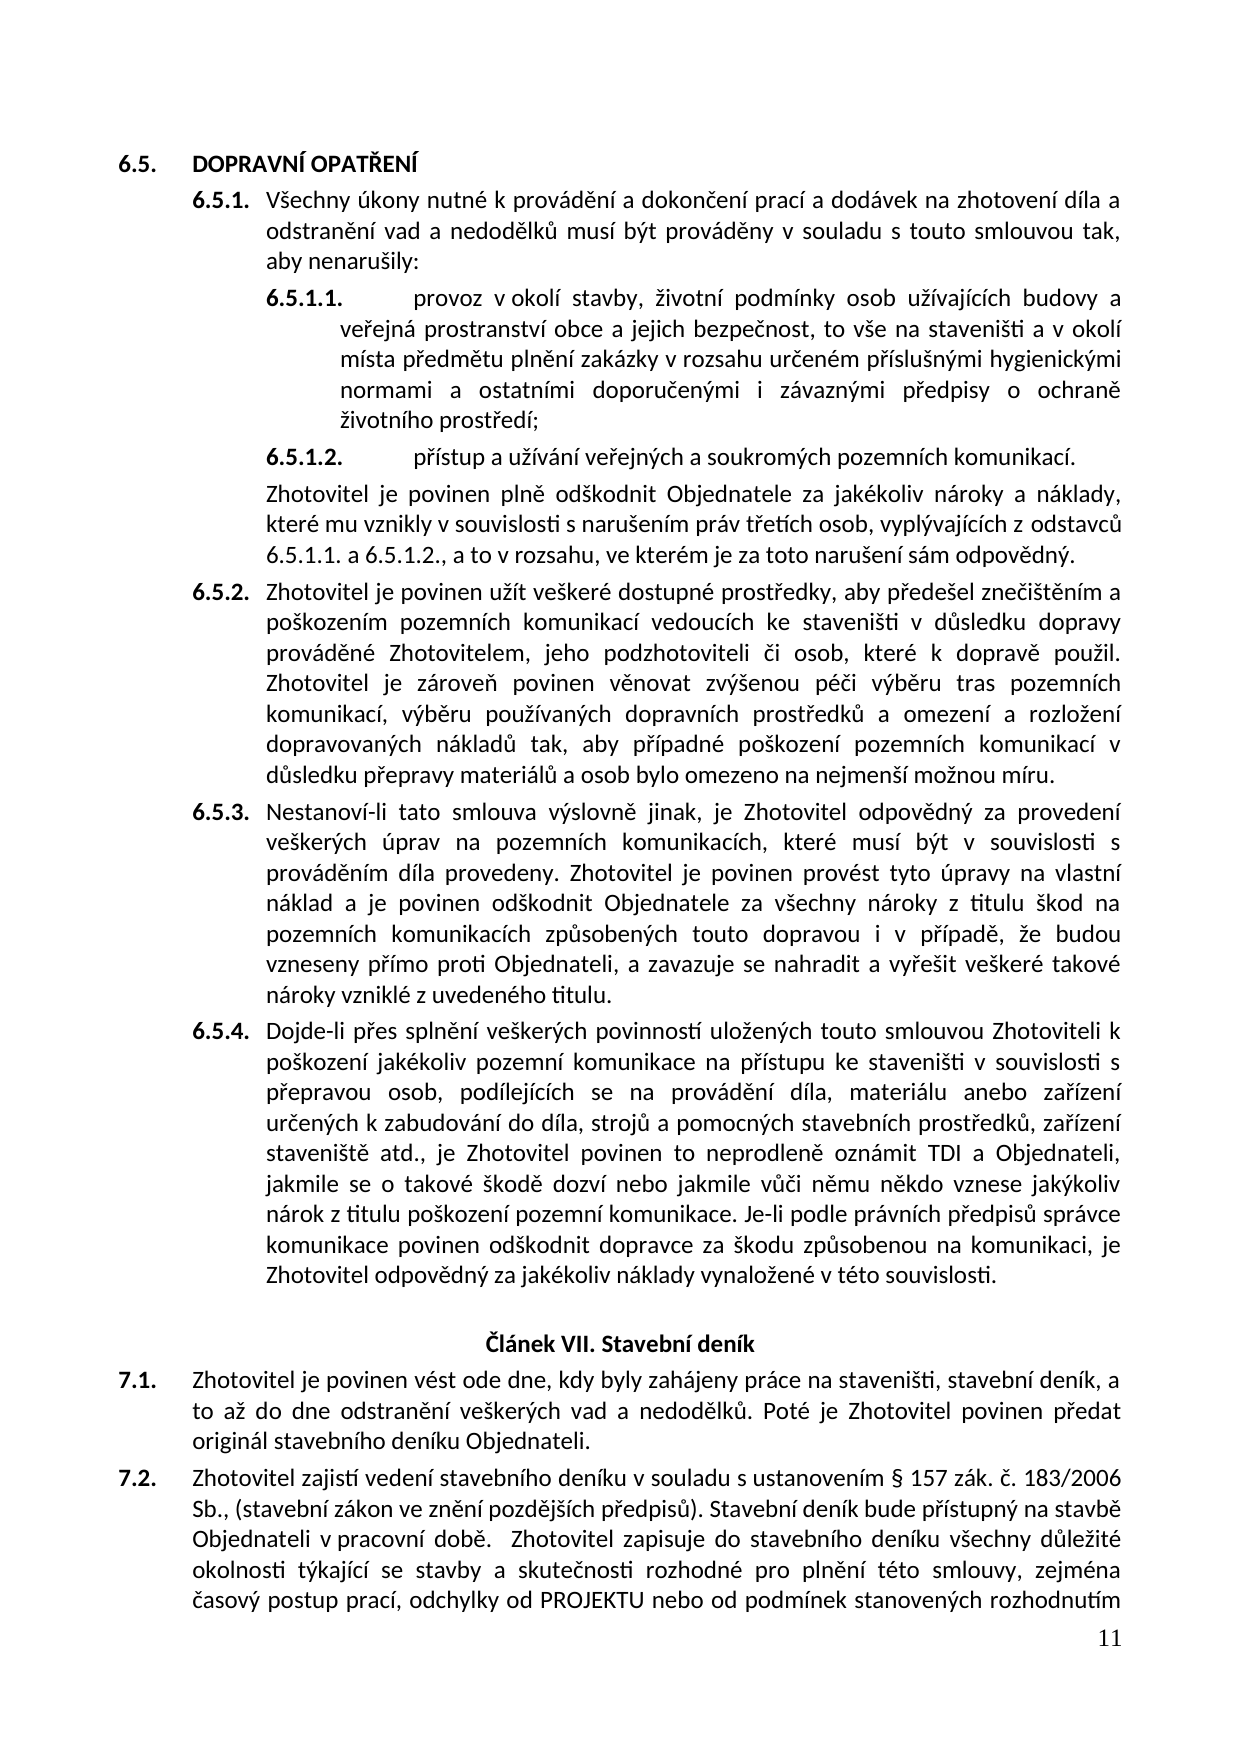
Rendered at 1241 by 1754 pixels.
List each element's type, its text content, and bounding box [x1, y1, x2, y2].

text Článek VII. Stavební deník [118, 1328, 1122, 1358]
text 6.5.1. Všechny úkony nutné k provádění a dokončení prací a dodávek na zhotovení díla a odstranění vad a nedodělků musí být prováděny v souladu s touto smlouvou tak, aby nenarušily: [192, 184, 1122, 276]
text Zhotovitel je povinen plně odškodnit Objednatele za jakékoliv nároky a náklady, které mu vznikly v souvislosti s narušením práv třetích osob, vyplývajících z odstavců 6.5.1.1. a 6.5.1.2., a to v rozsahu, ve kterém je za toto narušení sám odpovědný. [266, 478, 1122, 569]
text 7.1. Zhotovitel je povinen vést ode dne, kdy byly zahájeny práce na staveništi, stavební deník, a to až do dne odstranění veškerých vad a nedodělků. Poté je Zhotovitel povinen předat originál stavebního deníku Objednateli. [118, 1364, 1122, 1456]
subtitle 6.5. DOPRAVNÍ OPATŘENÍ [118, 148, 1122, 178]
text 6.5.4. Dojde-li přes splnění veškerých povinností uložených touto smlouvou Zhotoviteli k poškození jakékoliv pozemní komunikace na přístupu ke staveništi v souvislosti s přepravou osob, podílejících se na provádění díla, materiálu anebo zařízení určených k zabudování do díla, strojů a pomocných stavebních prostředků, zařízení staveniště atd., je Zhotovitel povinen to neprodleně oznámit TDI a Objednateli, jakmile se o takové škodě dozví nebo jakmile vůči němu někdo vznese jakýkoliv nárok z titulu poškození pozemní komunikace. Je-li podle právních předpisů správce komunikace povinen odškodnit dopravce za škodu způsobenou na komunikaci, je Zhotovitel odpovědný za jakékoliv náklady vynaložené v této souvislosti. [192, 1016, 1122, 1290]
text 6.5.1.1. provoz v okolí stavby, životní podmínky osob užívajících budovy a veřejná prostranství obce a jejich bezpečnost, to vše na staveništi a v okolí místa předmětu plnění zakázky v rozsahu určeném příslušnými hygienickými normami a ostatními doporučenými i závaznými předpisy o ochraně životního prostředí; [266, 282, 1122, 435]
text 6.5.2. Zhotovitel je povinen užít veškeré dostupné prostředky, aby předešel znečištěním a poškozením pozemních komunikací vedoucích ke staveništi v důsledku dopravy prováděné Zhotovitelem, jeho podzhotoviteli či osob, které k dopravě použil. Zhotovitel je zároveň povinen věnovat zvýšenou péči výběru tras pozemních komunikací, výběru používaných dopravních prostředků a omezení a rozložení dopravovaných nákladů tak, aby případné poškození pozemních komunikací v důsledku přepravy materiálů a osob bylo omezeno na nejmenší možnou míru. [192, 576, 1122, 789]
text 6.5.3. Nestanoví-li tato smlouva výslovně jinak, je Zhotovitel odpovědný za provedení veškerých úprav na pozemních komunikacích, které musí být v souvislosti s prováděním díla provedeny. Zhotovitel je povinen provést tyto úpravy na vlastní náklad a je povinen odškodnit Objednatele za všechny nároky z titulu škod na pozemních komunikacích způsobených touto dopravou i v případě, že budou vzneseny přímo proti Objednateli, a zavazuje se nahradit a vyřešit veškeré takové nároky vzniklé z uvedeného titulu. [192, 796, 1122, 1009]
text 6.5.1.2. přístup a užívání veřejných a soukromých pozemních komunikací. [266, 441, 1122, 472]
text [118, 1462, 1122, 1615]
